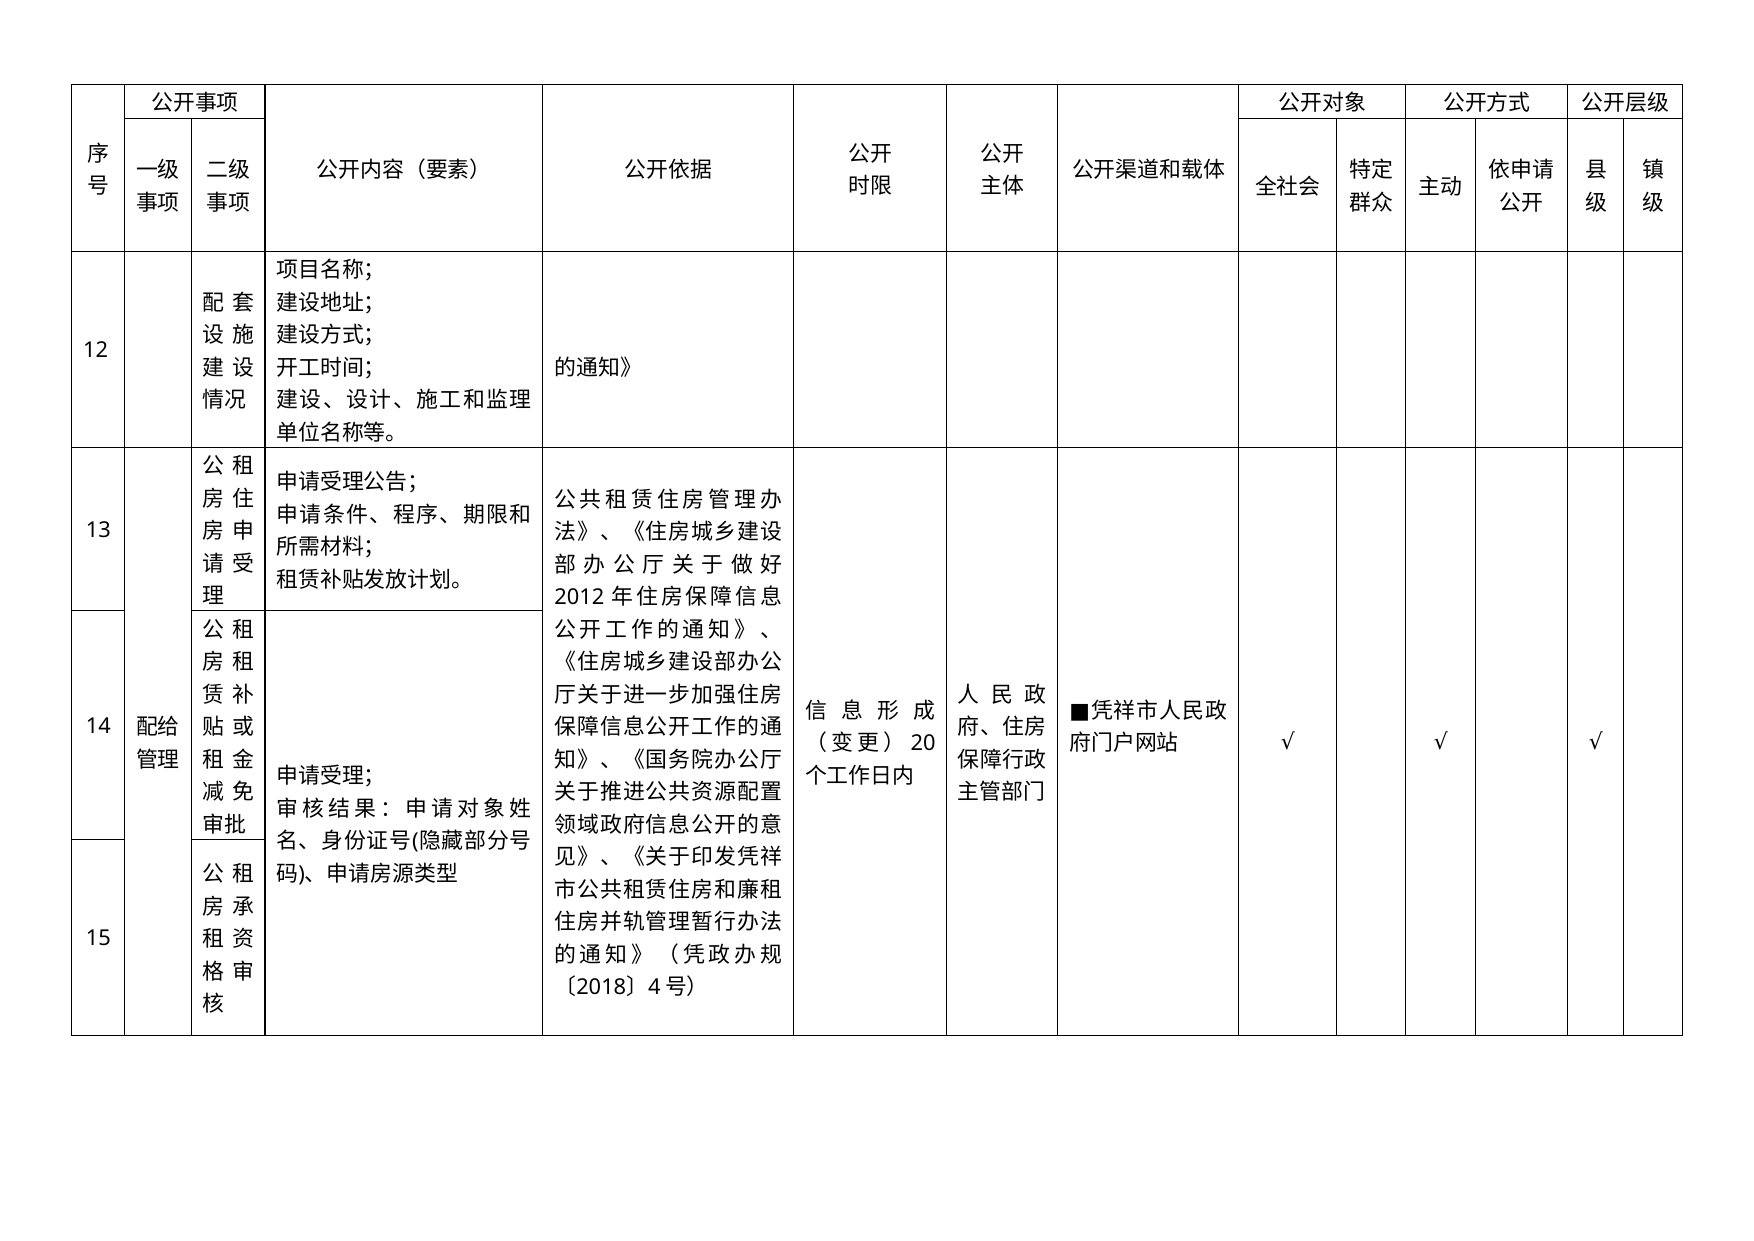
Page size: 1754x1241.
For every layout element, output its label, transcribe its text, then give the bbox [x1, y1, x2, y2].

table_cell 特定 群众 [1337, 119, 1405, 251]
table_header 公开渠道和载体 [1058, 85, 1238, 251]
table_header 公开依据 [543, 85, 793, 251]
table_cell √ [1568, 448, 1623, 1035]
table_cell 一级事项 [125, 119, 191, 251]
table_header 公开 主体 [947, 85, 1057, 251]
table_cell 信息形成（变更）20个工作日内 [794, 448, 946, 1035]
table_header 公开对象 [1239, 85, 1405, 117]
table_header 公开事项 [125, 85, 264, 117]
table_cell 13 [72, 448, 124, 610]
table_cell 全社会 [1239, 119, 1336, 251]
table_cell [1624, 448, 1682, 1035]
table_cell 依申请公开 [1476, 119, 1567, 251]
table_header 序号 [72, 85, 124, 251]
table_cell 人民政府、住房保障行政主管部门 [947, 448, 1057, 1035]
table_cell √ [1239, 448, 1336, 1035]
table_header 公开方式 [1406, 85, 1567, 117]
table_cell 镇级 [1624, 119, 1682, 251]
table_cell 公租房租赁补贴或租金减免审批 [192, 611, 264, 839]
table_cell 申请受理公告； 申请条件、程序、期限和所需材料； 租赁补贴发放计划。 [266, 448, 542, 610]
table_cell 15 [72, 840, 124, 1035]
table_cell 申请受理； 审核结果：申请对象姓名、身份证号(隐藏部分号码)、申请房源类型 [266, 611, 542, 1035]
table_cell 14 [72, 611, 124, 839]
table_header 公开内容（要素） [266, 85, 542, 251]
table_cell 主动 [1406, 119, 1475, 251]
table_cell √ [1406, 448, 1475, 1035]
table_cell 县级 [1568, 119, 1623, 251]
table_cell [1337, 448, 1405, 1035]
table_cell [1476, 448, 1567, 1035]
table_cell 12 [72, 252, 124, 447]
table_header 公开层级 [1568, 85, 1682, 117]
table_cell 公租房承租资格审核 [192, 840, 264, 1035]
table_header 公开 时限 [794, 85, 946, 251]
table_cell 项目名称； 建设地址； 建设方式； 开工时间； 建设、设计、施工和监理单位名称等。 [266, 252, 542, 447]
table_cell 配给管理 [125, 448, 191, 1035]
table_cell 公共租赁住房管理办法》、《住房城乡建设部办公厅关于做好2012年住房保障信息公开工作的通知》、《住房城乡建设部办公厅关于进一步加强住房保障信息公开工作的通知》、《国务院办公厅关于推进公共资源配置领域政府信息公开的意见》、《关于印发凭祥市公共租赁住房和廉租住房并轨管理暂行办法的通知》（凭政办规〔2018〕4号） [543, 448, 793, 1035]
table_cell 公租房住房申请受理 [192, 448, 264, 610]
table_cell ■凭祥市人民政府门户网站 [1058, 448, 1238, 1035]
table_cell 二级事项 [192, 119, 264, 251]
table_cell 配套设施建设情况 [192, 252, 264, 447]
